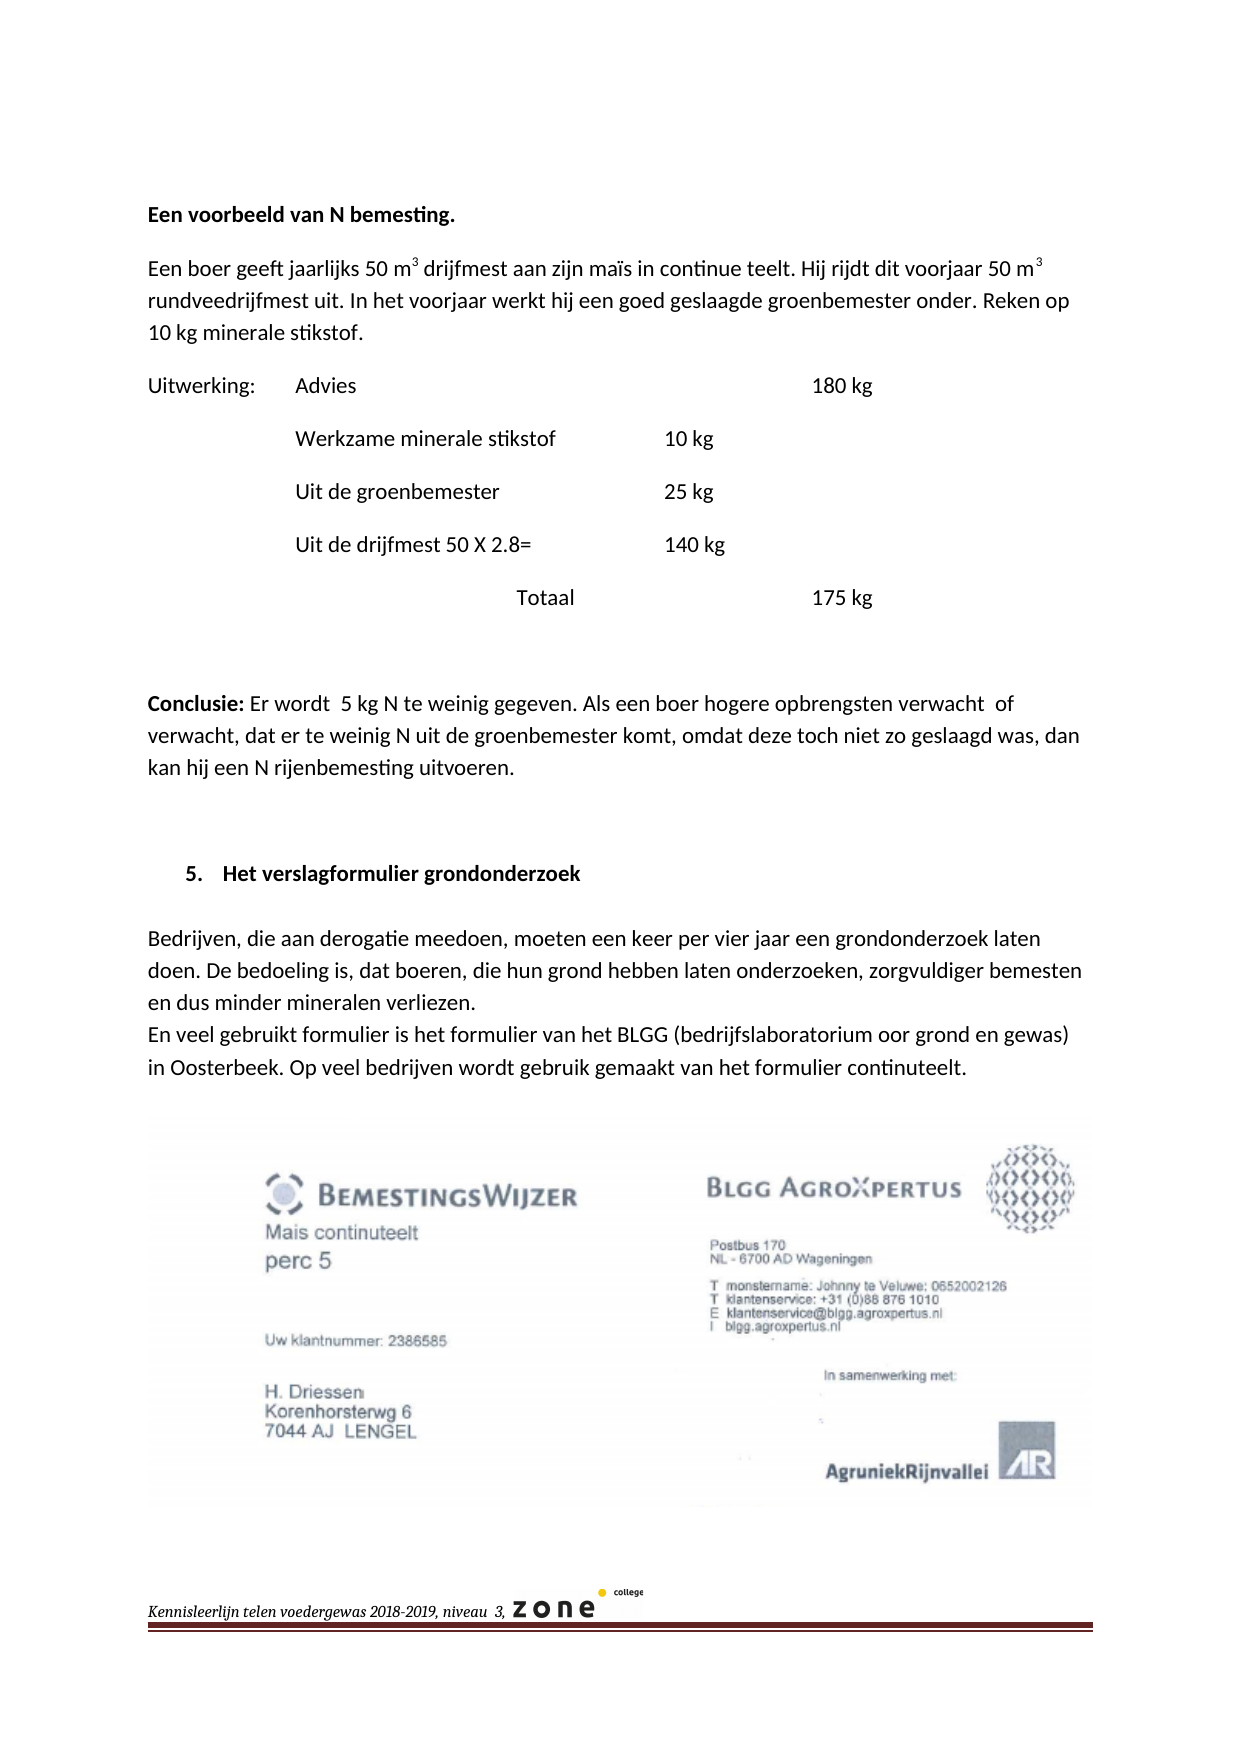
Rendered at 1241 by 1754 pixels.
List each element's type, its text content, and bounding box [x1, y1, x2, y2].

text Uit de groenbemester 25 kg [221, 477, 1093, 505]
list En veel gebruikt formulier is het formulier van het BLGG (bedrijfslaboratorium oor grond en gewas) in Oosterbeek. Op veel bedrijven wordt gebruik gemaakt van het formulier continuteelt. [148, 1021, 1093, 1081]
text Conclusie: Er wordt 5 kg N te weinig gegeven. Als een boer hogere opbrengsten verwacht of verwacht, dat er te weinig N uit de groenbemester komt, omdat deze toch niet zo geslaagd was, dan kan hij een N rijenbemesting uitvoeren. [148, 689, 1093, 782]
text Uit de drijfmest 50 X 2.8= 140 kg [221, 530, 1093, 558]
text Een voorbeeld van N bemesting. [148, 201, 1093, 229]
list Het verslagformulier grondonderzoek [185, 859, 1093, 888]
text Uitwerking: Advies 180 kg [148, 371, 1093, 399]
picture [147, 1117, 1093, 1507]
text Totaal 175 kg [221, 583, 1093, 611]
picture [513, 1589, 644, 1618]
text Een boer geeft jaarlijks 50 m3 drijfmest aan zijn maïs in continue teelt. Hij rijdt dit voorjaar 50 m3 rundveedrijfmest uit. In het voorjaar werkt hij een goed geslaagde groenbemester onder. Reken op 10 kg minerale stikstof. [148, 254, 1093, 346]
text Werkzame minerale stikstof 10 kg [221, 424, 1093, 452]
list Bedrijven, die aan derogatie meedoen, moeten een keer per vier jaar een grondonderzoek laten doen. De bedoeling is, dat boeren, die hun grond hebben laten onderzoeken, zorgvuldiger bemesten en dus minder mineralen verliezen. [148, 924, 1093, 1016]
